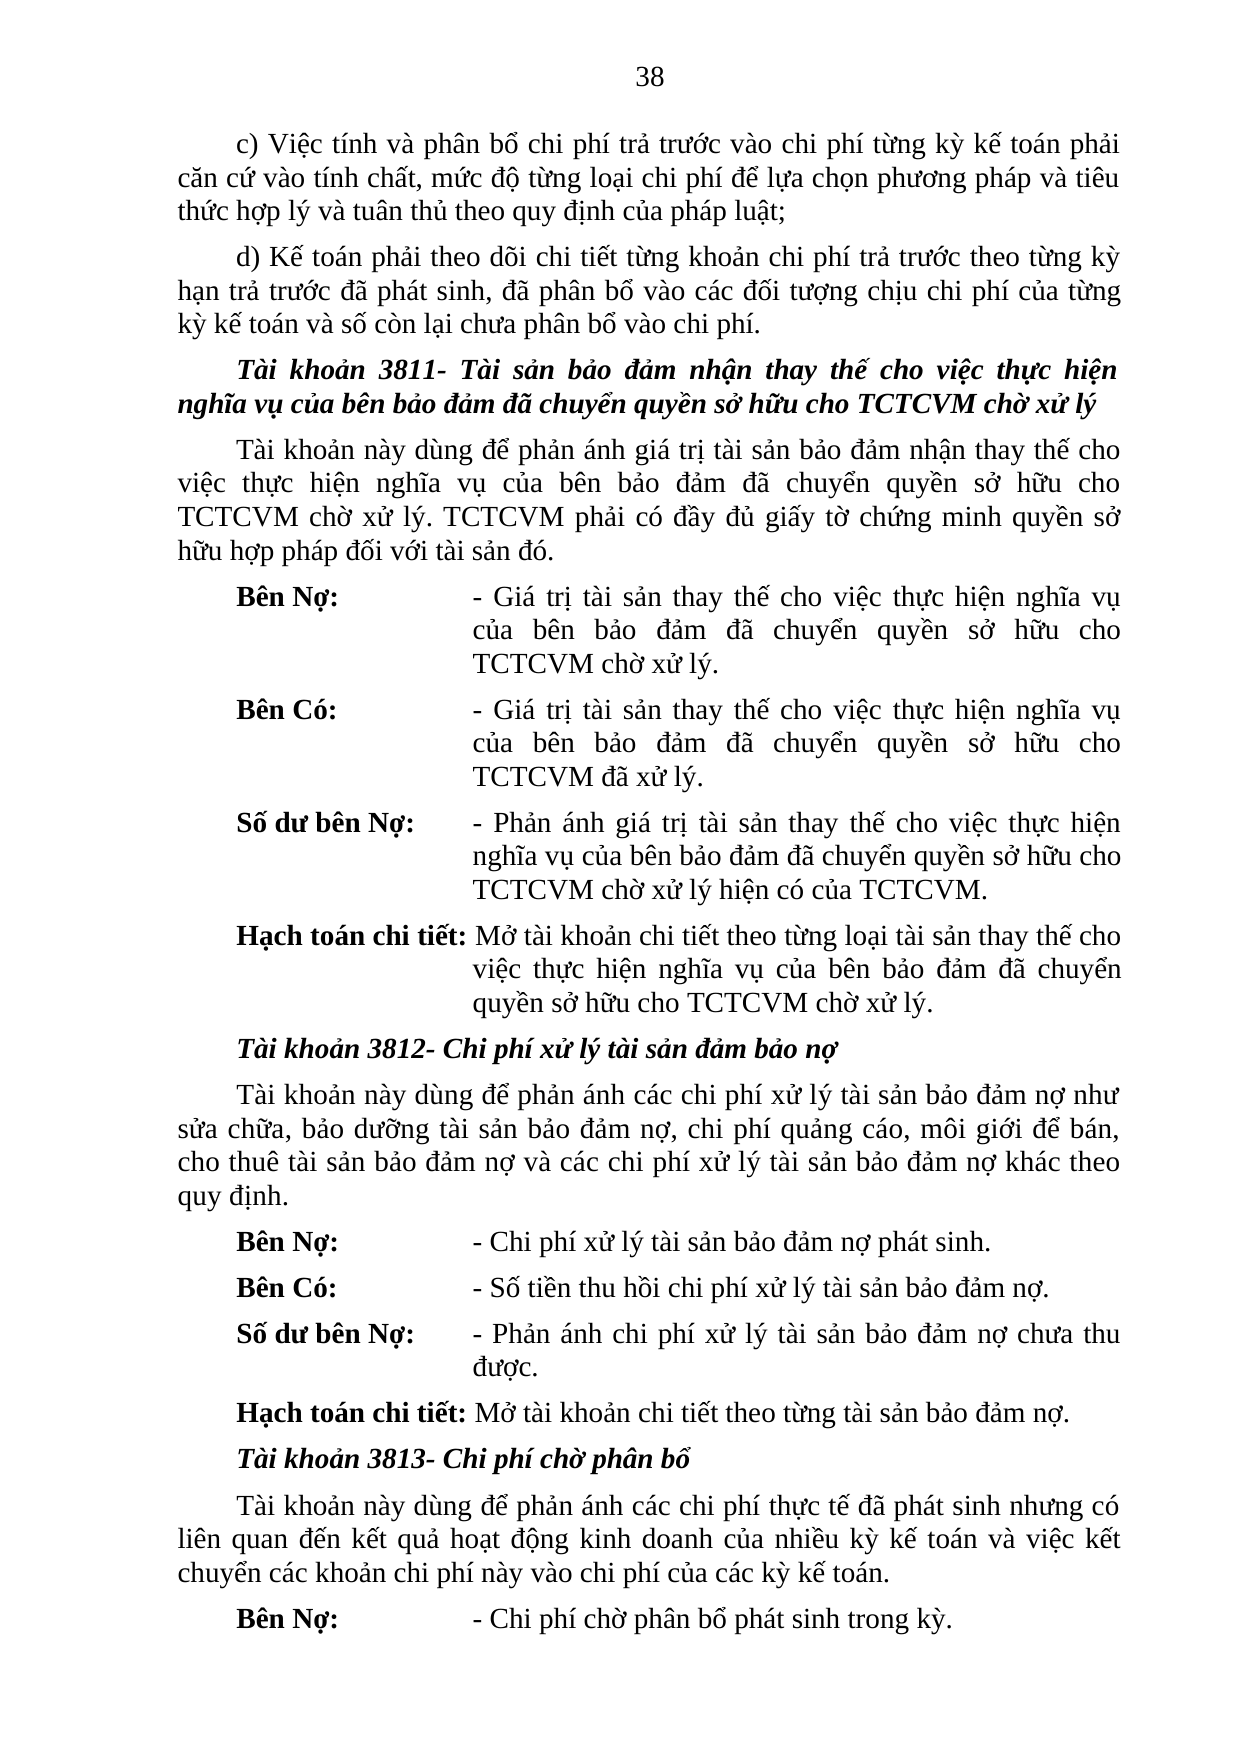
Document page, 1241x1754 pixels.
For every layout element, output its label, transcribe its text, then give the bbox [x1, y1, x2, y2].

text Bên Có: - Số tiền thu hồi chi phí xử lý tài sản bảo đảm nợ. [177, 1270, 1122, 1303]
text Bên Nợ: - Chi phí chờ phân bổ phát sinh trong kỳ. [236, 1601, 1122, 1634]
text Tài khoản này dùng để phản ánh giá trị tài sản bảo đảm nhận thay thế cho việc thực hiện nghĩa vụ của bên bảo đảm đã chuyển quyền sở hữu cho TCTCVM chờ xử lý. TCTCVM phải có đầy đủ giấy tờ chứng minh quyền sở hữu hợp pháp đối với tài sản đó. [177, 432, 1122, 566]
text Bên Nợ: - Chi phí xử lý tài sản bảo đảm nợ phát sinh. [177, 1224, 1122, 1257]
text Hạch toán chi tiết: Mở tài khoản chi tiết theo từng tài sản bảo đảm nợ. [177, 1396, 1122, 1429]
text Tài khoản 3812- Chi phí xử lý tài sản đảm bảo nợ [177, 1031, 1122, 1065]
text Tài khoản 3813- Chi phí chờ phân bổ [177, 1442, 1122, 1475]
text Tài khoản này dùng để phản ánh các chi phí xử lý tài sản bảo đảm nợ như sửa chữa, bảo dưỡng tài sản bảo đảm nợ, chi phí quảng cáo, môi giới để bán, cho thuê tài sản bảo đảm nợ và các chi phí xử lý tài sản bảo đảm nợ khác theo quy định. [177, 1077, 1122, 1211]
text d) Kế toán phải theo dõi chi tiết từng khoản chi phí trả trước theo từng kỳ hạn trả trước đã phát sinh, đã phân bổ vào các đối tượng chịu chi phí của từng kỳ kế toán và số còn lại chưa phân bổ vào chi phí. [177, 239, 1122, 340]
text Số dư bên Nợ: - Phản ánh chi phí xử lý tài sản bảo đảm nợ chưa thu được. [236, 1316, 1122, 1383]
text Tài khoản 3811- Tài sản bảo đảm nhận thay thế cho việc thực hiện nghĩa vụ của bên bảo đảm đã chuyển quyền sở hữu cho TCTCVM chờ xử lý [177, 352, 1122, 419]
text Bên Có: - Giá trị tài sản thay thế cho việc thực hiện nghĩa vụ của bên bảo đảm đã chuyển quyền sở hữu cho TCTCVM đã xử lý. [177, 692, 1122, 792]
text Hạch toán chi tiết: Mở tài khoản chi tiết theo từng loại tài sản thay thế cho việc thực hiện nghĩa vụ của bên bảo đảm đã chuyển quyền sở hữu cho TCTCVM chờ xử lý. [177, 918, 1122, 1019]
text Bên Nợ: - Giá trị tài sản thay thế cho việc thực hiện nghĩa vụ của bên bảo đảm đã chuyển quyền sở hữu cho TCTCVM chờ xử lý. [177, 579, 1122, 679]
text Tài khoản này dùng để phản ánh các chi phí thực tế đã phát sinh nhưng có liên quan đến kết quả hoạt động kinh doanh của nhiều kỳ kế toán và việc kết chuyển các khoản chi phí này vào chi phí của các kỳ kế toán. [177, 1488, 1122, 1588]
text c) Việc tính và phân bổ chi phí trả trước vào chi phí từng kỳ kế toán phải căn cứ vào tính chất, mức độ từng loại chi phí để lựa chọn phương pháp và tiêu thức hợp lý và tuân thủ theo quy định của pháp luật; [177, 126, 1122, 227]
text Số dư bên Nợ: - Phản ánh giá trị tài sản thay thế cho việc thực hiện nghĩa vụ của bên bảo đảm đã chuyển quyền sở hữu cho TCTCVM chờ xử lý hiện có của TCTCVM. [177, 805, 1122, 906]
